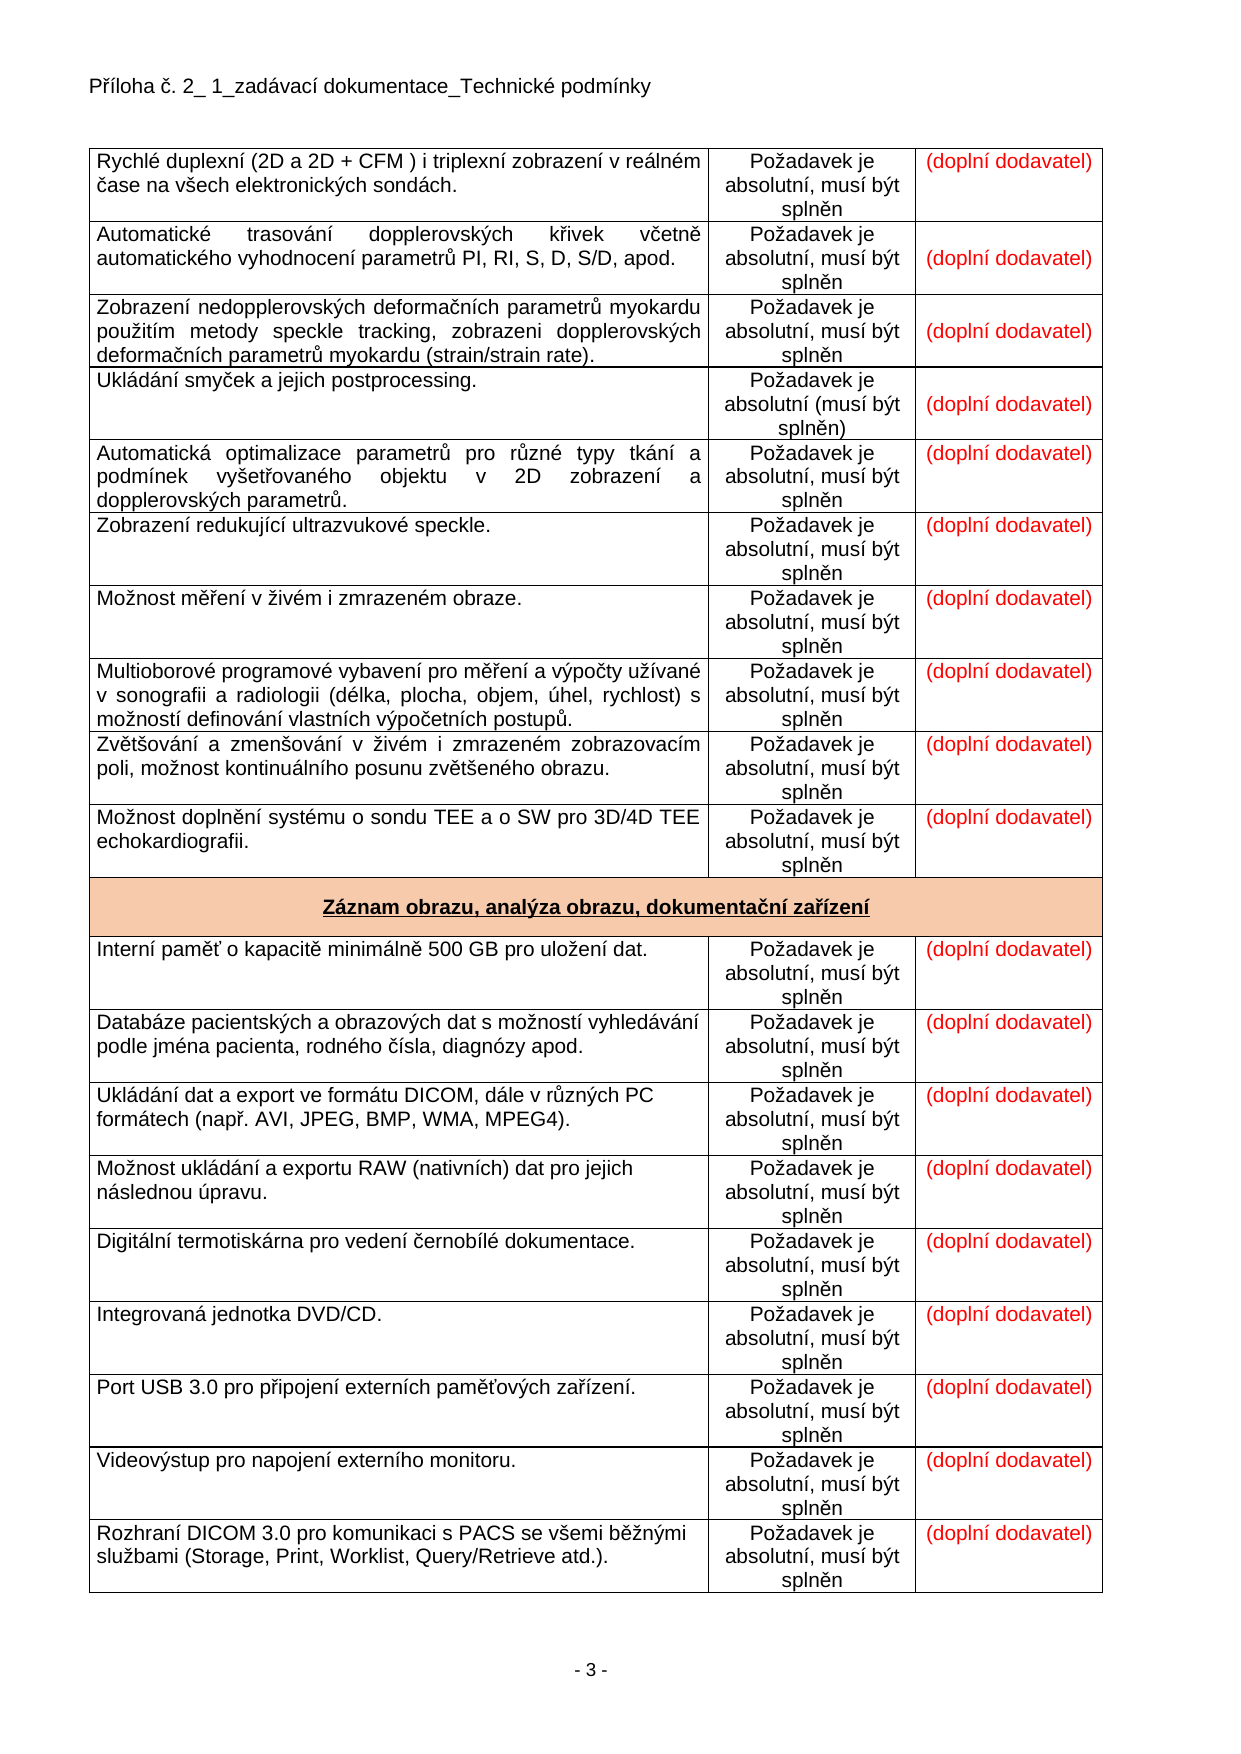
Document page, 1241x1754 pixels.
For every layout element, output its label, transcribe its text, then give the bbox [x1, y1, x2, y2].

table_cell (doplní dodavatel) [916, 1156, 1102, 1228]
table_cell Záznam obrazu, analýza obrazu, dokumentační zařízení [90, 878, 1102, 936]
table_cell (doplní dodavatel) [916, 295, 1102, 366]
table_cell (doplní dodavatel) [916, 659, 1102, 731]
table_cell Možnost měření v živém i zmrazeném obraze. [90, 586, 708, 658]
table_cell (doplní dodavatel) [916, 1375, 1102, 1446]
table_cell Požadavek je absolutní, musí být splněn [709, 1302, 915, 1373]
table_cell Možnost ukládání a exportu RAW (nativních) dat pro jejich následnou úpravu. [90, 1156, 708, 1228]
table_cell Automatické trasování dopplerovských křivek včetně automatického vyhodnocení parametrů PI, RI, S, D, S/D, apod. [90, 222, 708, 293]
table_cell (doplní dodavatel) [916, 1520, 1102, 1592]
table_cell Multioborové programové vybavení pro měření a výpočty užívané v sonografii a radiologii (délka, plocha, objem, úhel, rychlost) s možností definování vlastních výpočetních postupů. [90, 659, 708, 731]
table_cell Požadavek je absolutní (musí být splněn) [709, 368, 915, 439]
table_cell (doplní dodavatel) [916, 586, 1102, 658]
table_cell Požadavek je absolutní, musí být splněn [709, 586, 915, 658]
table_cell (doplní dodavatel) [916, 1083, 1102, 1155]
table_cell Požadavek je absolutní, musí být splněn [709, 805, 915, 877]
table_cell Požadavek je absolutní, musí být splněn [709, 937, 915, 1009]
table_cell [709, 149, 915, 221]
table_cell Možnost doplnění systému o sondu TEE a o SW pro 3D/4D TEE echokardiografii. [90, 805, 708, 877]
table_cell (doplní dodavatel) [916, 440, 1102, 512]
table_cell (doplní dodavatel) [916, 805, 1102, 877]
table_cell Zvětšování a zmenšování v živém i zmrazeném zobrazovacím poli, možnost kontinuálního posunu zvětšeného obrazu. [90, 732, 708, 804]
table_cell (doplní dodavatel) [916, 149, 1102, 221]
table_cell Databáze pacientských a obrazových dat s možností vyhledávání podle jména pacienta, rodného čísla, diagnózy apod. [90, 1010, 708, 1082]
table_cell Požadavek je absolutní, musí být splněn [709, 1375, 915, 1446]
table_cell (doplní dodavatel) [916, 1229, 1102, 1301]
table_cell Digitální termotiskárna pro vedení černobílé dokumentace. [90, 1229, 708, 1301]
table_cell (doplní dodavatel) [916, 368, 1102, 439]
table_cell Zobrazení redukující ultrazvukové speckle. [90, 513, 708, 585]
table_cell (doplní dodavatel) [916, 222, 1102, 293]
table_cell (doplní dodavatel) [916, 1448, 1102, 1519]
table_cell Automatická optimalizace parametrů pro různé typy tkání a podmínek vyšetřovaného objektu v 2D zobrazení a dopplerovských parametrů. [90, 440, 708, 512]
table_cell Port USB 3.0 pro připojení externích paměťových zařízení. [90, 1375, 708, 1446]
table_cell Požadavek je absolutní, musí být splněn [709, 1010, 915, 1082]
table_cell Požadavek je absolutní, musí být splněn [709, 1083, 915, 1155]
table_cell Požadavek je absolutní, musí být splněn [709, 1448, 915, 1519]
table_cell Rozhraní DICOM 3.0 pro komunikaci s PACS se všemi běžnými službami (Storage, Print, Worklist, Query/Retrieve atd.). [90, 1520, 708, 1592]
table_cell Rychlé duplexní (2D a 2D + CFM ) i triplexní zobrazení v reálném čase na všech elektronických sondách. [90, 149, 708, 221]
table_cell Zobrazení nedopplerovských deformačních parametrů myokardu použitím metody speckle tracking, zobrazeni dopplerovských deformačních parametrů myokardu (strain/strain rate). [90, 295, 708, 366]
table_cell (doplní dodavatel) [916, 1302, 1102, 1373]
table_cell Požadavek je absolutní, musí být splněn [709, 1156, 915, 1228]
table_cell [709, 1520, 915, 1592]
table_cell Požadavek je absolutní, musí být splněn [709, 440, 915, 512]
table_cell Videovýstup pro napojení externího monitoru. [90, 1448, 708, 1519]
table_cell Požadavek je absolutní, musí být splněn [709, 295, 915, 366]
table_cell Požadavek je absolutní, musí být splněn [709, 513, 915, 585]
table_cell (doplní dodavatel) [916, 937, 1102, 1009]
table_cell (doplní dodavatel) [916, 1010, 1102, 1082]
table_cell (doplní dodavatel) [916, 732, 1102, 804]
table_cell (doplní dodavatel) [916, 513, 1102, 585]
table_cell Požadavek je absolutní, musí být splněn [709, 732, 915, 804]
table_cell Ukládání dat a export ve formátu DICOM, dále v různých PC formátech (např. AVI, JPEG, BMP, WMA, MPEG4). [90, 1083, 708, 1155]
table_cell Interní paměť o kapacitě minimálně 500 GB pro uložení dat. [90, 937, 708, 1009]
table_cell Ukládání smyček a jejich postprocessing. [90, 368, 708, 439]
table_cell Požadavek je absolutní, musí být splněn [709, 1229, 915, 1301]
table_cell Požadavek je absolutní, musí být splněn [709, 659, 915, 731]
table_cell Integrovaná jednotka DVD/CD. [90, 1302, 708, 1373]
table_cell Požadavek je absolutní, musí být splněn [709, 222, 915, 293]
